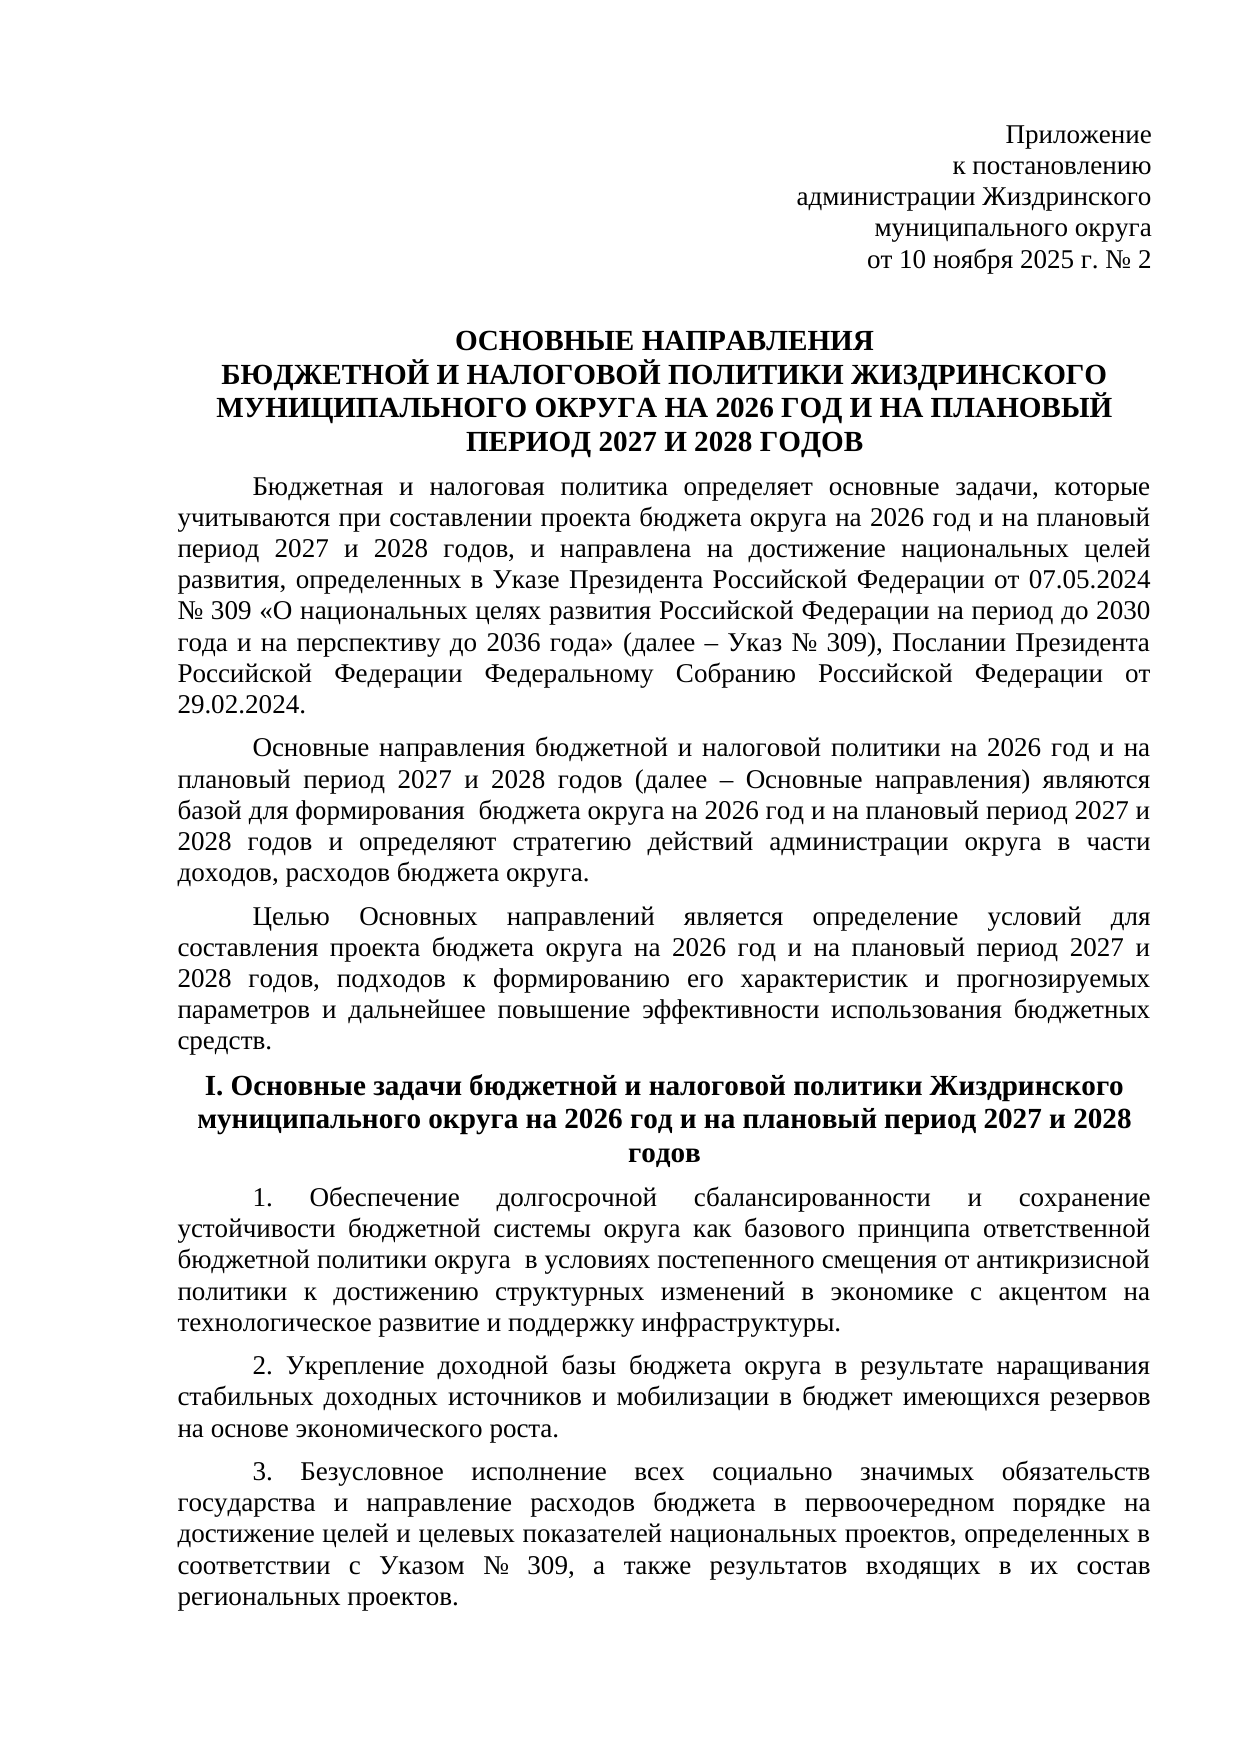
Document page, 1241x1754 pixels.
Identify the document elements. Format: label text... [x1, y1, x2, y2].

text 2. Укрепление доходной базы бюджета округа в результате наращивания стабильных доходных источников и мобилизации в бюджет имеющихся резервов на основе экономического роста. [177, 1349, 1152, 1443]
text 1. Обеспечение долгосрочной сбалансированности и сохранение устойчивости бюджетной системы округа как базового принципа ответственной бюджетной политики округа в условиях постепенного смещения от антикризисной политики к достижению структурных изменений в экономике с акцентом на технологическое развитие и поддержку инфраструктуры. [177, 1181, 1152, 1337]
text Целью Основных направлений является определение условий для составления проекта бюджета округа на 2026 год и на плановый период 2027 и 2028 годов, подходов к формированию его характеристик и прогнозируемых параметров и дальнейшее повышение эффективности использования бюджетных средств. [177, 900, 1152, 1056]
text Бюджетная и налоговая политика определяет основные задачи, которые учитываются при составлении проекта бюджета округа на 2026 год и на плановый период 2027 и 2028 годов, и направлена на достижение национальных целей развития, определенных в Указе Президента Российской Федерации от 07.05.2024 № 309 «О национальных целях развития Российской Федерации на период до 2030 года и на перспективу до 2036 года» (далее – Указ № 309), Послании Президента Российской Федерации Федеральному Собранию Российской Федерации от 29.02.2024. [177, 470, 1152, 719]
text Приложение к постановлению администрации Жиздринского муниципального округа от 10 ноября 2025 г. № 2 [177, 118, 1152, 311]
text ОСНОВНЫЕ НАПРАВЛЕНИЯ БЮДЖЕТНОЙ И НАЛОГОВОЙ ПОЛИТИКИ ЖИЗДРИНСКОГО МУНИЦИПАЛЬНОГО ОКРУГА НА 2026 ГОД И НА ПЛАНОВЫЙ ПЕРИОД 2027 И 2028 ГОДОВ [177, 323, 1152, 457]
text Основные направления бюджетной и налоговой политики на 2026 год и на плановый период 2027 и 2028 годов (далее – Основные направления) являются базой для формирования бюджета округа на 2026 год и на плановый период 2027 и 2028 годов и определяют стратегию действий администрации округа в части доходов, расходов бюджета округа. [177, 732, 1152, 887]
text I. Основные задачи бюджетной и налоговой политики Жиздринского муниципального округа на 2026 год и на плановый период 2027 и 2028 годов [177, 1068, 1152, 1169]
text 3. Безусловное исполнение всех социально значимых обязательств государства и направление расходов бюджета в первоочередном порядке на достижение целей и целевых показателей национальных проектов, определенных в соответствии с Указом № 309, а также результатов входящих в их состав региональных проектов. [177, 1455, 1152, 1611]
